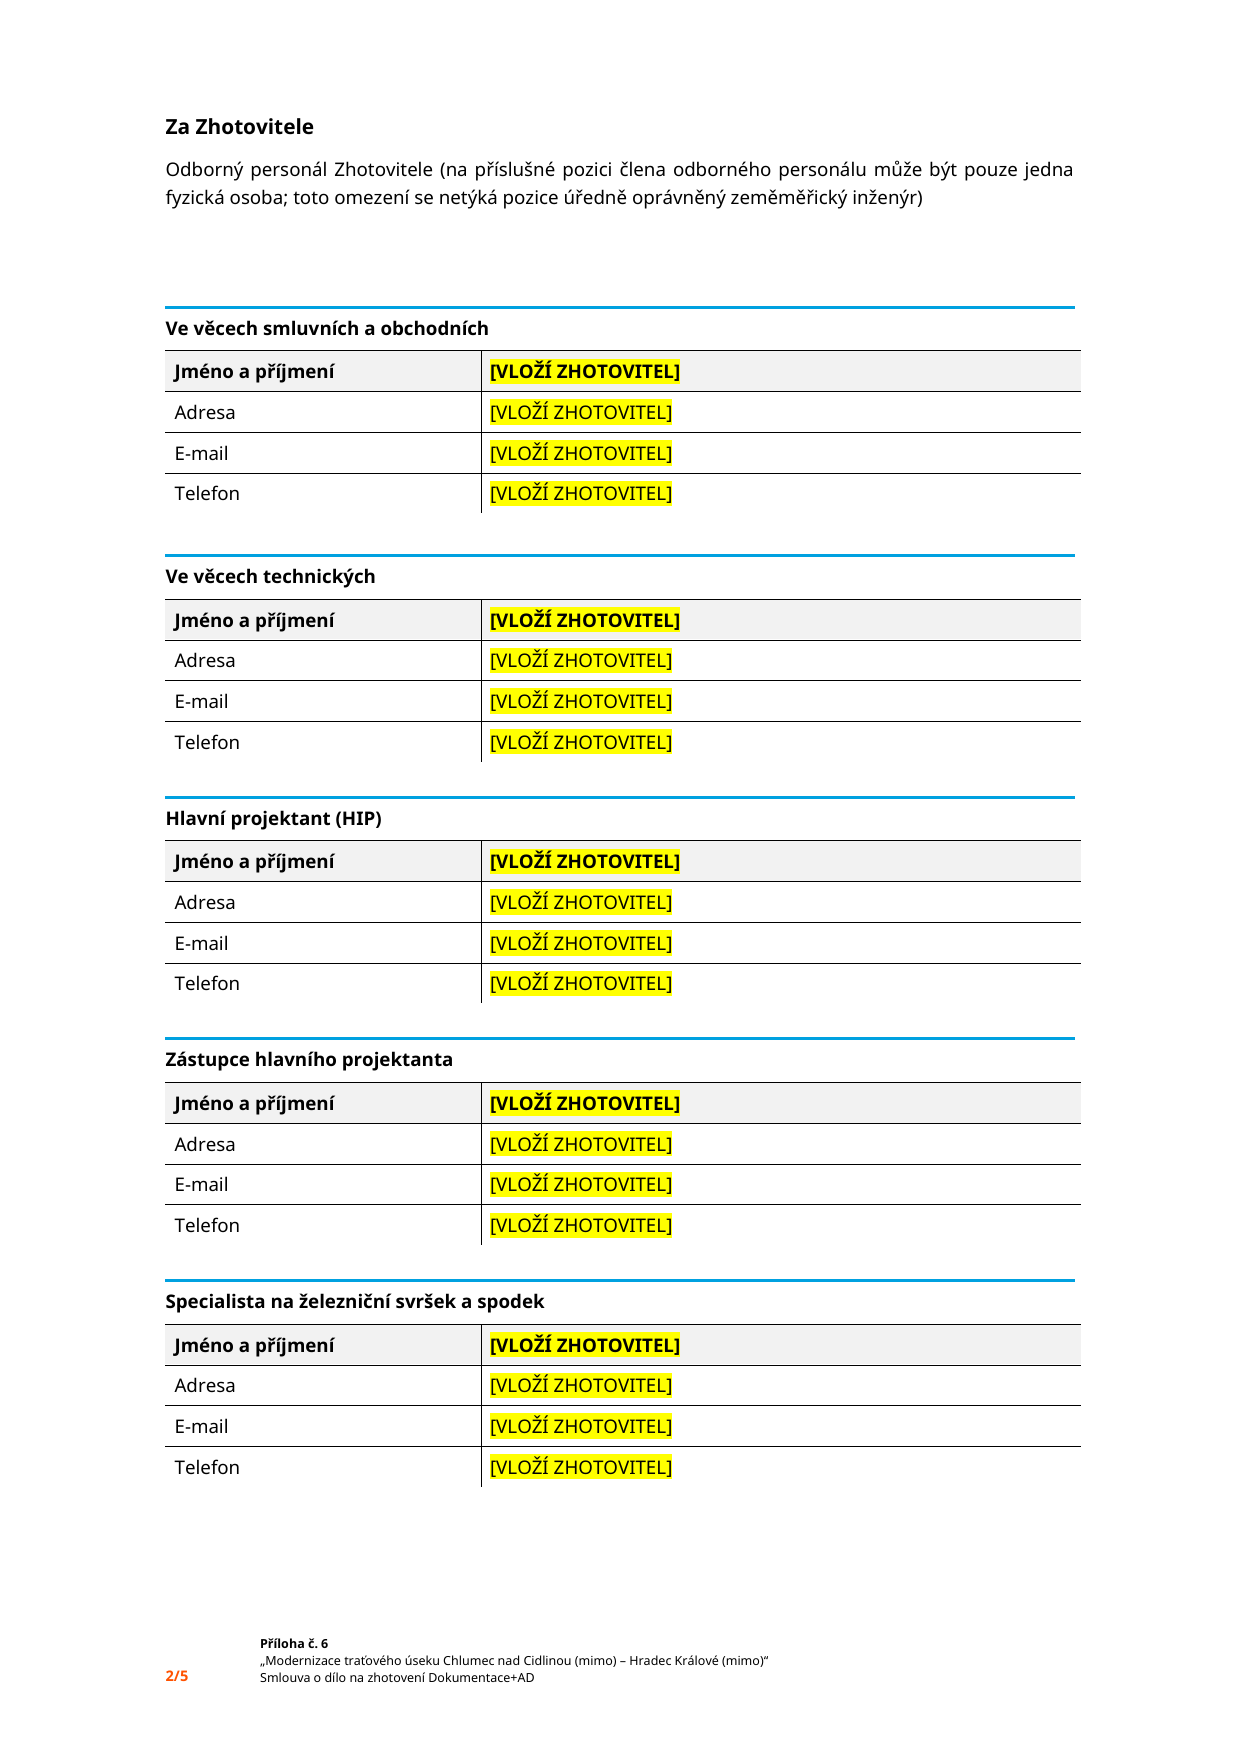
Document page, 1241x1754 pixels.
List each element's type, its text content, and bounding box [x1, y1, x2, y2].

text Ve věcech technických [165, 557, 1075, 589]
table_cell E-mail [165, 433, 481, 473]
text Odborný personál Zhotovitele (na příslušné pozici člena odborného personálu může být pouze jedna fyzická osoba; toto omezení se netýká pozice úředně oprávněný zeměměřický inženýr) [165, 156, 1075, 209]
table_header Jméno a příjmení [165, 351, 481, 391]
table_cell E-mail [165, 923, 481, 963]
table_cell [VLOŽÍ ZHOTOVITEL] [482, 1165, 1081, 1204]
table_header Jméno a příjmení [165, 1325, 481, 1364]
table_cell Adresa [165, 882, 481, 922]
table_cell [VLOŽÍ ZHOTOVITEL] [482, 722, 1081, 762]
table_header [VLOŽÍ ZHOTOVITEL] [482, 841, 1081, 881]
table_cell E-mail [165, 681, 481, 721]
table_header [VLOŽÍ ZHOTOVITEL] [482, 351, 1081, 391]
table_cell [VLOŽÍ ZHOTOVITEL] [482, 923, 1081, 963]
table_header [VLOŽÍ ZHOTOVITEL] [482, 1325, 1081, 1364]
table_header Jméno a příjmení [165, 1083, 481, 1123]
table_cell E-mail [165, 1406, 481, 1446]
table_cell [VLOŽÍ ZHOTOVITEL] [482, 474, 1081, 513]
table_cell [VLOŽÍ ZHOTOVITEL] [482, 681, 1081, 721]
table_cell [VLOŽÍ ZHOTOVITEL] [482, 1366, 1081, 1405]
table_cell Adresa [165, 1124, 481, 1163]
table_header [VLOŽÍ ZHOTOVITEL] [482, 600, 1081, 639]
table_cell [VLOŽÍ ZHOTOVITEL] [482, 1406, 1081, 1446]
table_cell Adresa [165, 392, 481, 432]
text Hlavní projektant (HIP) [165, 799, 1075, 830]
table_cell [VLOŽÍ ZHOTOVITEL] [482, 964, 1081, 1003]
text Specialista na železniční svršek a spodek [165, 1282, 1075, 1314]
table_cell [VLOŽÍ ZHOTOVITEL] [482, 1124, 1081, 1163]
text Za Zhotovitele [165, 112, 1075, 141]
table_cell Telefon [165, 1447, 481, 1487]
table_cell Telefon [165, 722, 481, 762]
table_cell Telefon [165, 474, 481, 513]
table_header [VLOŽÍ ZHOTOVITEL] [482, 1083, 1081, 1123]
table_cell Telefon [165, 1205, 481, 1245]
table_cell Adresa [165, 641, 481, 680]
text Zástupce hlavního projektanta [165, 1040, 1075, 1072]
table_cell Telefon [165, 964, 481, 1003]
table_cell [VLOŽÍ ZHOTOVITEL] [482, 1447, 1081, 1487]
table_cell [VLOŽÍ ZHOTOVITEL] [482, 433, 1081, 473]
table_cell [VLOŽÍ ZHOTOVITEL] [482, 641, 1081, 680]
table_cell [VLOŽÍ ZHOTOVITEL] [482, 392, 1081, 432]
table_header Jméno a příjmení [165, 841, 481, 881]
table_cell [VLOŽÍ ZHOTOVITEL] [482, 1205, 1081, 1245]
table_header Jméno a příjmení [165, 600, 481, 639]
table_cell E-mail [165, 1165, 481, 1204]
table_cell Adresa [165, 1366, 481, 1405]
table_cell [VLOŽÍ ZHOTOVITEL] [482, 882, 1081, 922]
text Ve věcech smluvních a obchodních [165, 309, 1075, 340]
